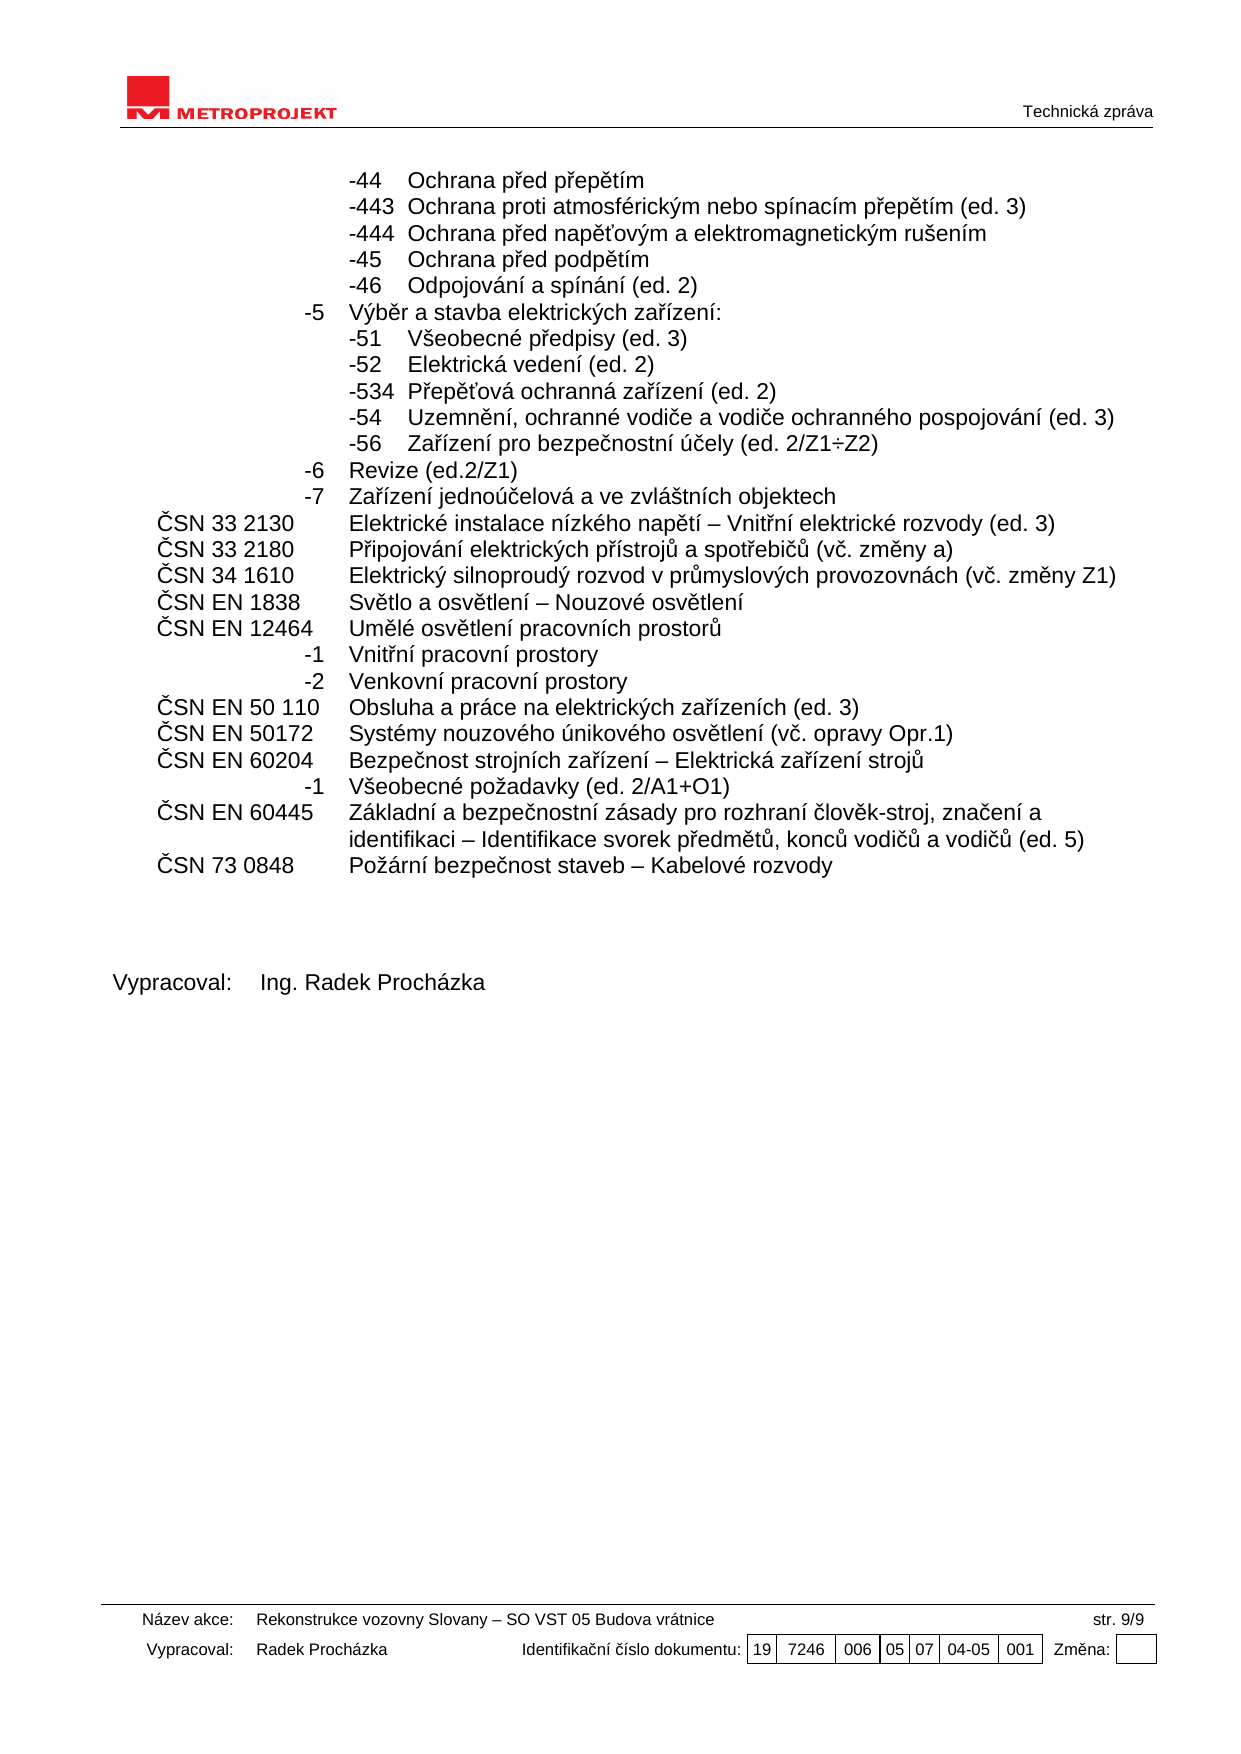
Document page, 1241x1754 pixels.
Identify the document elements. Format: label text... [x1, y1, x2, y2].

text ČSN 34 1610 Elektrický silnoproudý rozvod v průmyslových provozovnách (vč. změny Z1) [157, 562, 1144, 588]
text ČSN EN 12464 Umělé osvětlení pracovních prostorů [156, 615, 1144, 641]
text ČSN EN 1838 Světlo a osvětlení – Nouzové osvětlení [157, 588, 1144, 615]
text -54 Uzemnění, ochranné vodiče a vodiče ochranného pospojování (ed. 3) [348, 404, 1144, 430]
text -44 Ochrana před přepětím [348, 167, 1144, 193]
text -51 Všeobecné předpisy (ed. 3) [348, 325, 1144, 351]
text -45 Ochrana před podpětím [348, 246, 1144, 272]
text ČSN EN 60204 Bezpečnost strojních zařízení – Elektrická zařízení strojů [157, 747, 1144, 773]
text -5 Výběr a stavba elektrických zařízení: [304, 299, 1144, 325]
text ČSN 73 0848 Požární bezpečnost staveb – Kabelové rozvody [157, 852, 1144, 878]
text ČSN EN 50 110 Obsluha a práce na elektrických zařízeních (ed. 3) [157, 694, 1144, 720]
text -46 Odpojování a spínání (ed. 2) [348, 272, 1144, 299]
text -6 Revize (ed.2/Z1) [304, 457, 1144, 483]
text -443 Ochrana proti atmosférickým nebo spínacím přepětím (ed. 3) [348, 193, 1144, 219]
text ČSN EN 50172 Systémy nouzového únikového osvětlení (vč. opravy Opr.1) [157, 720, 1144, 747]
text -534 Přepěťová ochranná zařízení (ed. 2) [348, 378, 1144, 404]
text Vypracoval: Ing. Radek Procházka [112, 969, 1144, 995]
text ČSN EN 60445 Základní a bezpečnostní zásady pro rozhraní člověk-stroj, značení a identifikaci – Identifikace svorek předmětů, konců vodičů a vodičů (ed. 5) [157, 799, 1144, 852]
text -1 Vnitřní pracovní prostory [304, 641, 1144, 668]
text -7 Zařízení jednoúčelová a ve zvláštních objektech [304, 483, 1144, 509]
text -56 Zařízení pro bezpečnostní účely (ed. 2/Z1÷Z2) [348, 430, 1144, 457]
text -52 Elektrická vedení (ed. 2) [348, 351, 1144, 378]
text ČSN 33 2180 Připojování elektrických přístrojů a spotřebičů (vč. změny a) [157, 536, 1144, 562]
text -2 Venkovní pracovní prostory [304, 668, 1144, 694]
text -444 Ochrana před napěťovým a elektromagnetickým rušením [348, 219, 1144, 246]
text -1 Všeobecné požadavky (ed. 2/A1+O1) [304, 773, 1144, 799]
text ČSN 33 2130 Elektrické instalace nízkého napětí – Vnitřní elektrické rozvody (ed. 3) [157, 509, 1144, 536]
